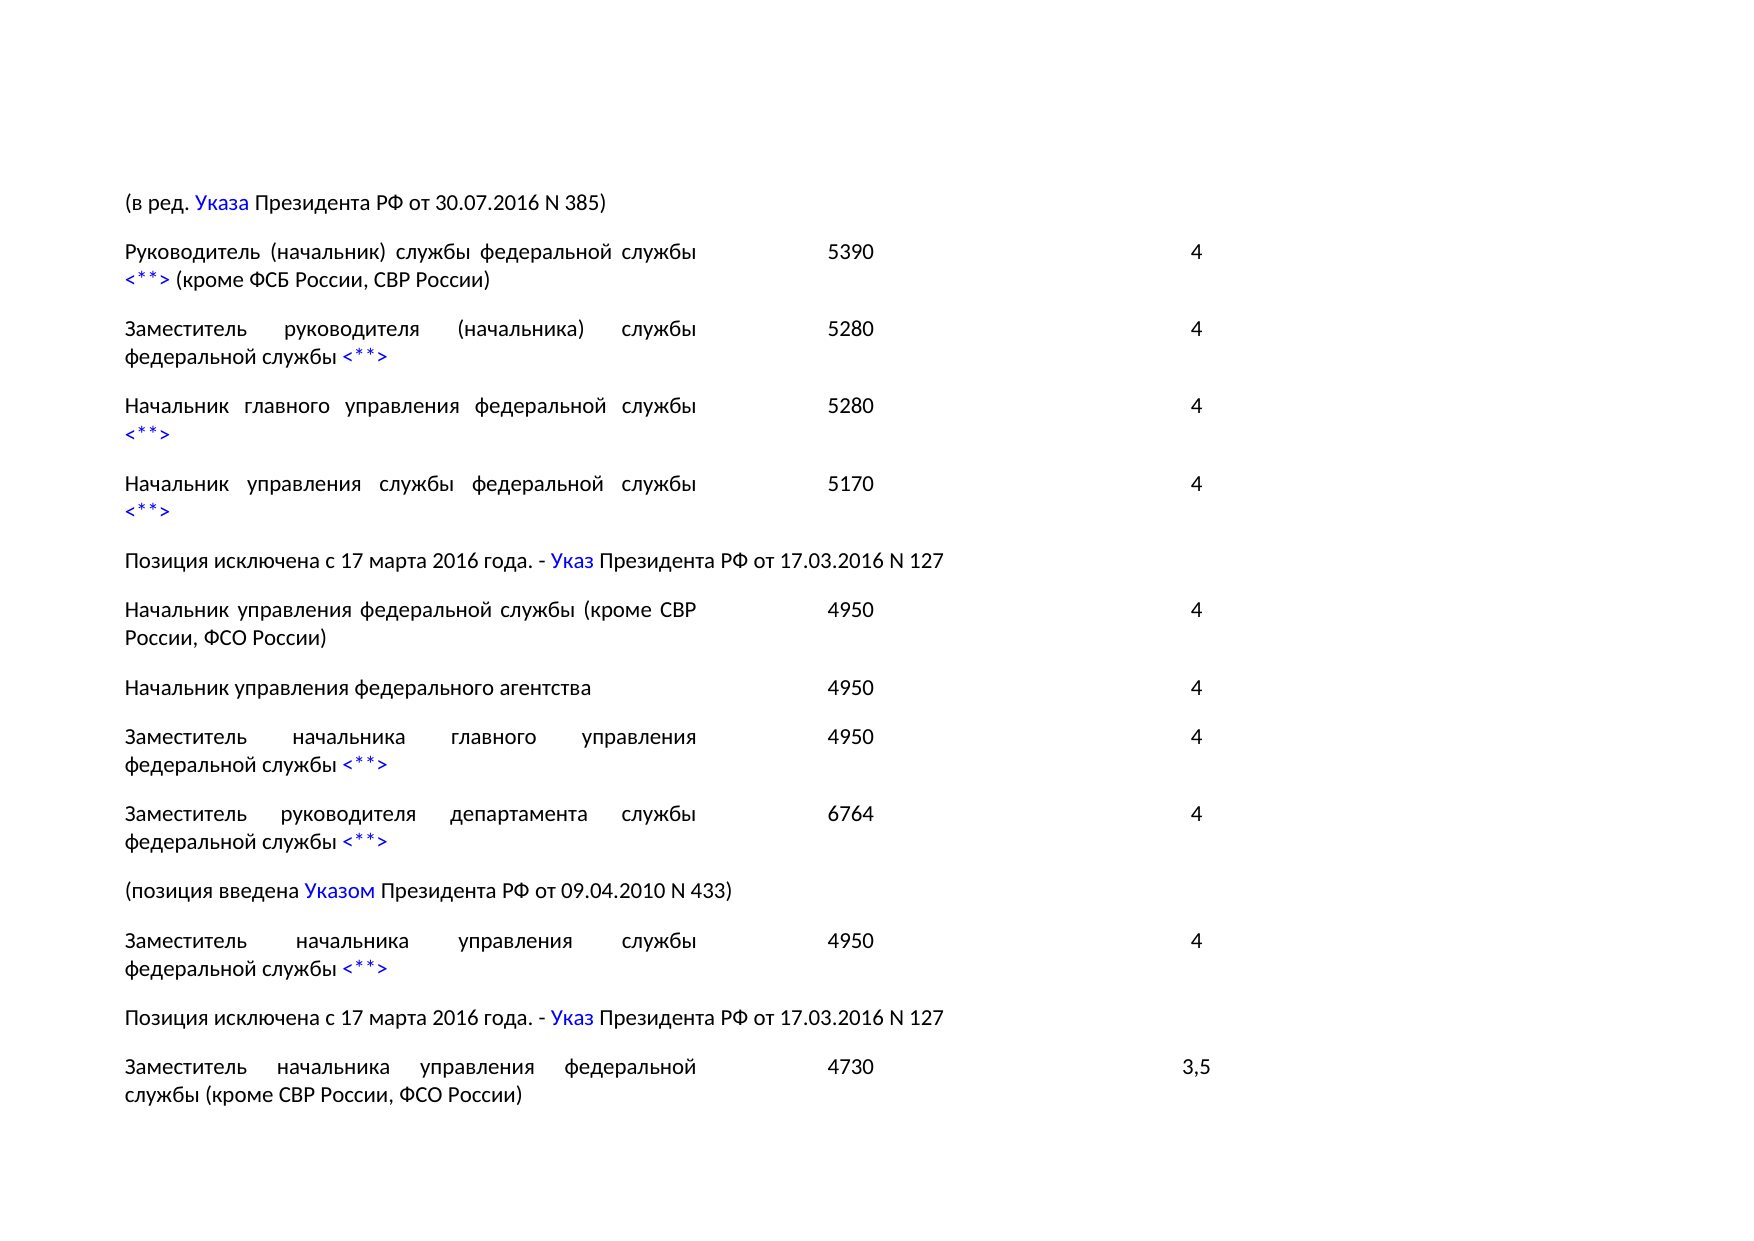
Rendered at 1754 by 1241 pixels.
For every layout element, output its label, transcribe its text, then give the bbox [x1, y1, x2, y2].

table_cell 4 [999, 789, 1394, 866]
table_cell 5390 [703, 226, 998, 304]
table_cell Заместитель руководителя (начальника) службы федеральной службы <**> [118, 304, 703, 381]
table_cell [118, 993, 1394, 1042]
table_cell 5170 [703, 458, 998, 536]
table_cell 6764 [703, 789, 998, 866]
table_cell Заместитель начальника главного управления федеральной службы <**> [118, 711, 703, 789]
table_cell Заместитель начальника управления службы федеральной службы <**> [118, 915, 703, 993]
table_cell 4950 [703, 915, 998, 993]
table_cell 4 [999, 585, 1394, 662]
table_cell 4730 [703, 1042, 998, 1119]
table_cell 4 [999, 458, 1394, 536]
table_cell 4950 [703, 711, 998, 789]
table_cell Заместитель руководителя департамента службы федеральной службы <**> [118, 789, 703, 866]
table_cell Позиция исключена с 17 марта 2016 года. - Указ Президента РФ от 17.03.2016 N 127 [118, 536, 1394, 585]
table_cell Руководитель (начальник) службы федеральной службы <**> (кроме ФСБ России, СВР России) [118, 226, 703, 304]
table_cell 5280 [703, 304, 998, 381]
table_cell 5280 [703, 381, 998, 458]
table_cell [118, 177, 1394, 226]
table_cell Начальник управления службы федеральной службы <**> [118, 458, 703, 536]
table_cell 4 [999, 711, 1394, 789]
table_cell Начальник управления федерального агентства [118, 662, 703, 711]
table_cell 4950 [703, 662, 998, 711]
table_cell Заместитель начальника управления федеральной службы (кроме СВР России, ФСО России) [118, 1042, 703, 1119]
table_cell 4 [999, 381, 1394, 458]
table_cell Начальник управления федеральной службы (кроме СВР России, ФСО России) [118, 585, 703, 662]
table_cell 4 [999, 304, 1394, 381]
table_cell 4 [999, 915, 1394, 993]
table_cell (позиция введена Указом Президента РФ от 09.04.2010 N 433) [118, 866, 1394, 915]
table_cell 4950 [703, 585, 998, 662]
table_cell 3,5 [999, 1042, 1394, 1119]
table_cell 4 [999, 662, 1394, 711]
table_cell 4 [999, 226, 1394, 304]
table_cell Начальник главного управления федеральной службы <**> [118, 381, 703, 458]
